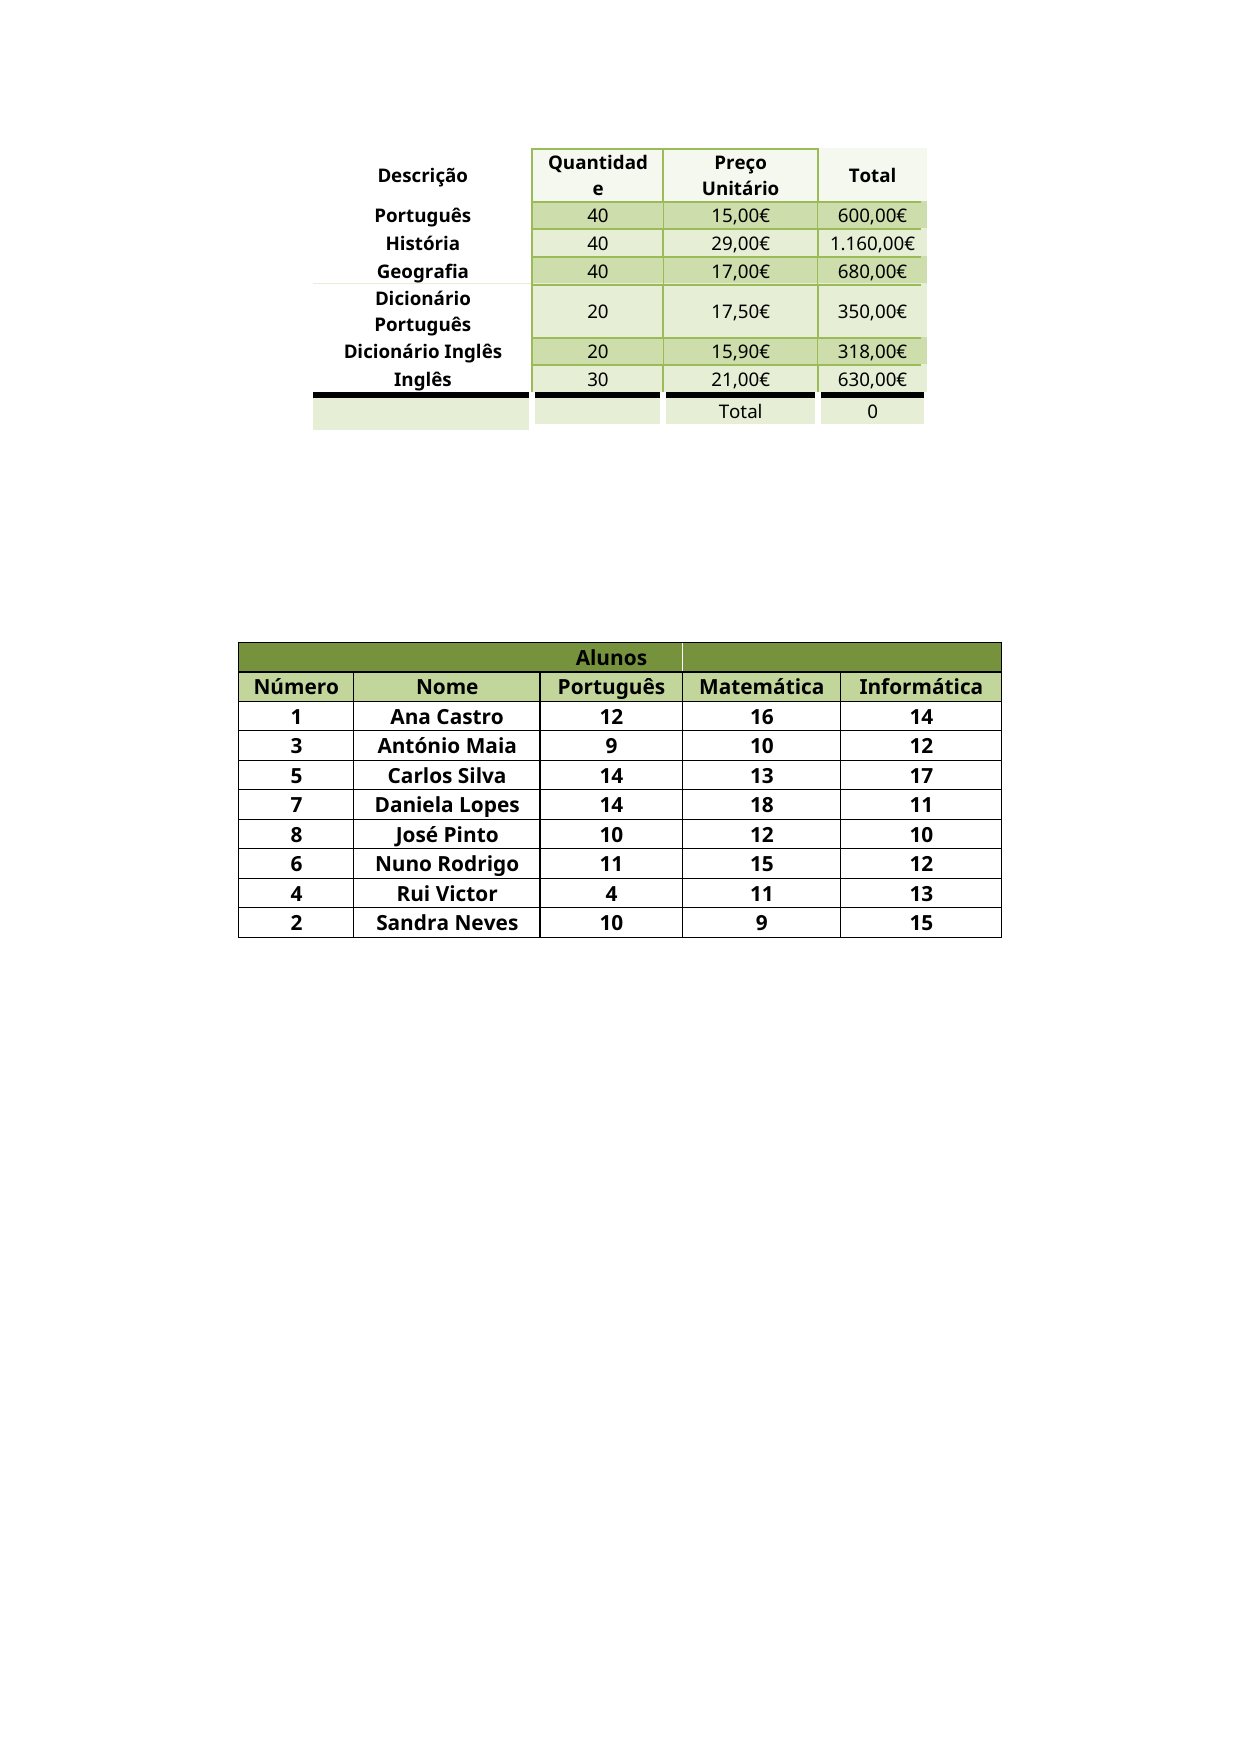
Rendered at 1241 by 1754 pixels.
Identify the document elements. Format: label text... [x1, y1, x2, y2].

table_header Preço Unitário [664, 150, 817, 201]
table_cell História [313, 228, 531, 256]
table_cell 9 [683, 908, 840, 937]
table_cell 7 [239, 790, 353, 819]
table_cell [535, 398, 660, 424]
table_cell 10 [541, 908, 682, 937]
table_cell 12 [841, 731, 1001, 760]
table_cell 14 [841, 702, 1001, 730]
table_cell 15,00€ [664, 203, 817, 228]
table_cell 4 [541, 879, 682, 907]
table_header Descrição [313, 148, 531, 201]
table_cell António Maia [354, 731, 539, 760]
table_cell 40 [533, 258, 663, 283]
table_cell 3.738,00 € [821, 398, 924, 424]
table_cell 30 [533, 366, 662, 392]
table_cell 21,00€ [664, 366, 817, 392]
table_cell 1.160,00€ [819, 228, 927, 256]
table_cell 20 [533, 286, 662, 337]
table_cell 10 [841, 820, 1001, 848]
table_cell 350,00€ [819, 284, 927, 337]
table_cell Português [313, 201, 531, 228]
table_cell José Pinto [354, 820, 539, 848]
table_cell 14 [541, 790, 682, 819]
table_cell 29,00€ [664, 230, 817, 256]
table_cell 40 [533, 203, 663, 228]
table_cell 600,00€ [818, 201, 927, 228]
table_cell Nuno Rodrigo [354, 849, 539, 878]
table_cell 10 [683, 731, 840, 760]
table_cell 6 [239, 849, 353, 878]
table_cell 3 [239, 731, 353, 760]
table_cell 9 [541, 731, 682, 760]
table_cell 12 [841, 849, 1001, 878]
table_cell 680,00€ [818, 256, 927, 283]
table_cell 15 [683, 849, 840, 878]
table_cell 1 [239, 702, 353, 730]
table_cell 20 [533, 339, 663, 364]
table_cell 8 [239, 820, 353, 848]
table_header Quantidade [533, 150, 662, 201]
table_cell 16 [683, 702, 840, 730]
table_cell Geografia [313, 256, 531, 283]
table_cell 40 [533, 230, 662, 256]
table_cell 17,00€ [664, 258, 817, 283]
table_cell Nome [354, 673, 539, 701]
table_cell 15 [841, 908, 1001, 937]
table_cell 18 [683, 790, 840, 819]
table_cell 17 [841, 761, 1001, 789]
table_cell 11 [541, 849, 682, 878]
table_cell 5 [239, 761, 353, 789]
table_cell Inglês [313, 364, 531, 392]
table_cell 14 [541, 761, 682, 789]
table_cell 11 [841, 790, 1001, 819]
table_cell Dicionário Português [313, 284, 531, 337]
table_cell 4 [239, 879, 353, 907]
table_cell Informática [841, 673, 1001, 701]
table_cell 10 [541, 820, 682, 848]
table_header [239, 643, 354, 671]
table_header [354, 643, 540, 671]
table_header Alunos [540, 643, 682, 671]
table_cell 17,50€ [664, 286, 817, 337]
table_cell Matemática [683, 673, 840, 701]
table_cell Carlos Silva [354, 761, 539, 789]
table_cell 11 [683, 879, 840, 907]
table_cell Sandra Neves [354, 908, 539, 937]
table_cell Rui Victor [354, 879, 539, 907]
table_cell 15,90€ [664, 339, 817, 364]
table_cell 2 [239, 908, 353, 937]
table_cell Português [541, 673, 682, 701]
table_cell 13 [841, 879, 1001, 907]
table_cell Total [666, 398, 815, 424]
table_cell [313, 398, 529, 424]
table_cell 630,00€ [819, 364, 927, 392]
table_cell 12 [683, 820, 840, 848]
table_cell 12 [541, 702, 682, 730]
table_cell Número [239, 673, 353, 701]
table_cell Ana Castro [354, 702, 539, 730]
table_cell Dicionário Inglês [313, 337, 531, 364]
table_cell Daniela Lopes [354, 790, 539, 819]
table_header [683, 643, 841, 671]
table_header Total [819, 148, 927, 201]
table_cell 318,00€ [818, 337, 927, 364]
table_header [841, 643, 1001, 671]
table_cell 13 [683, 761, 840, 789]
